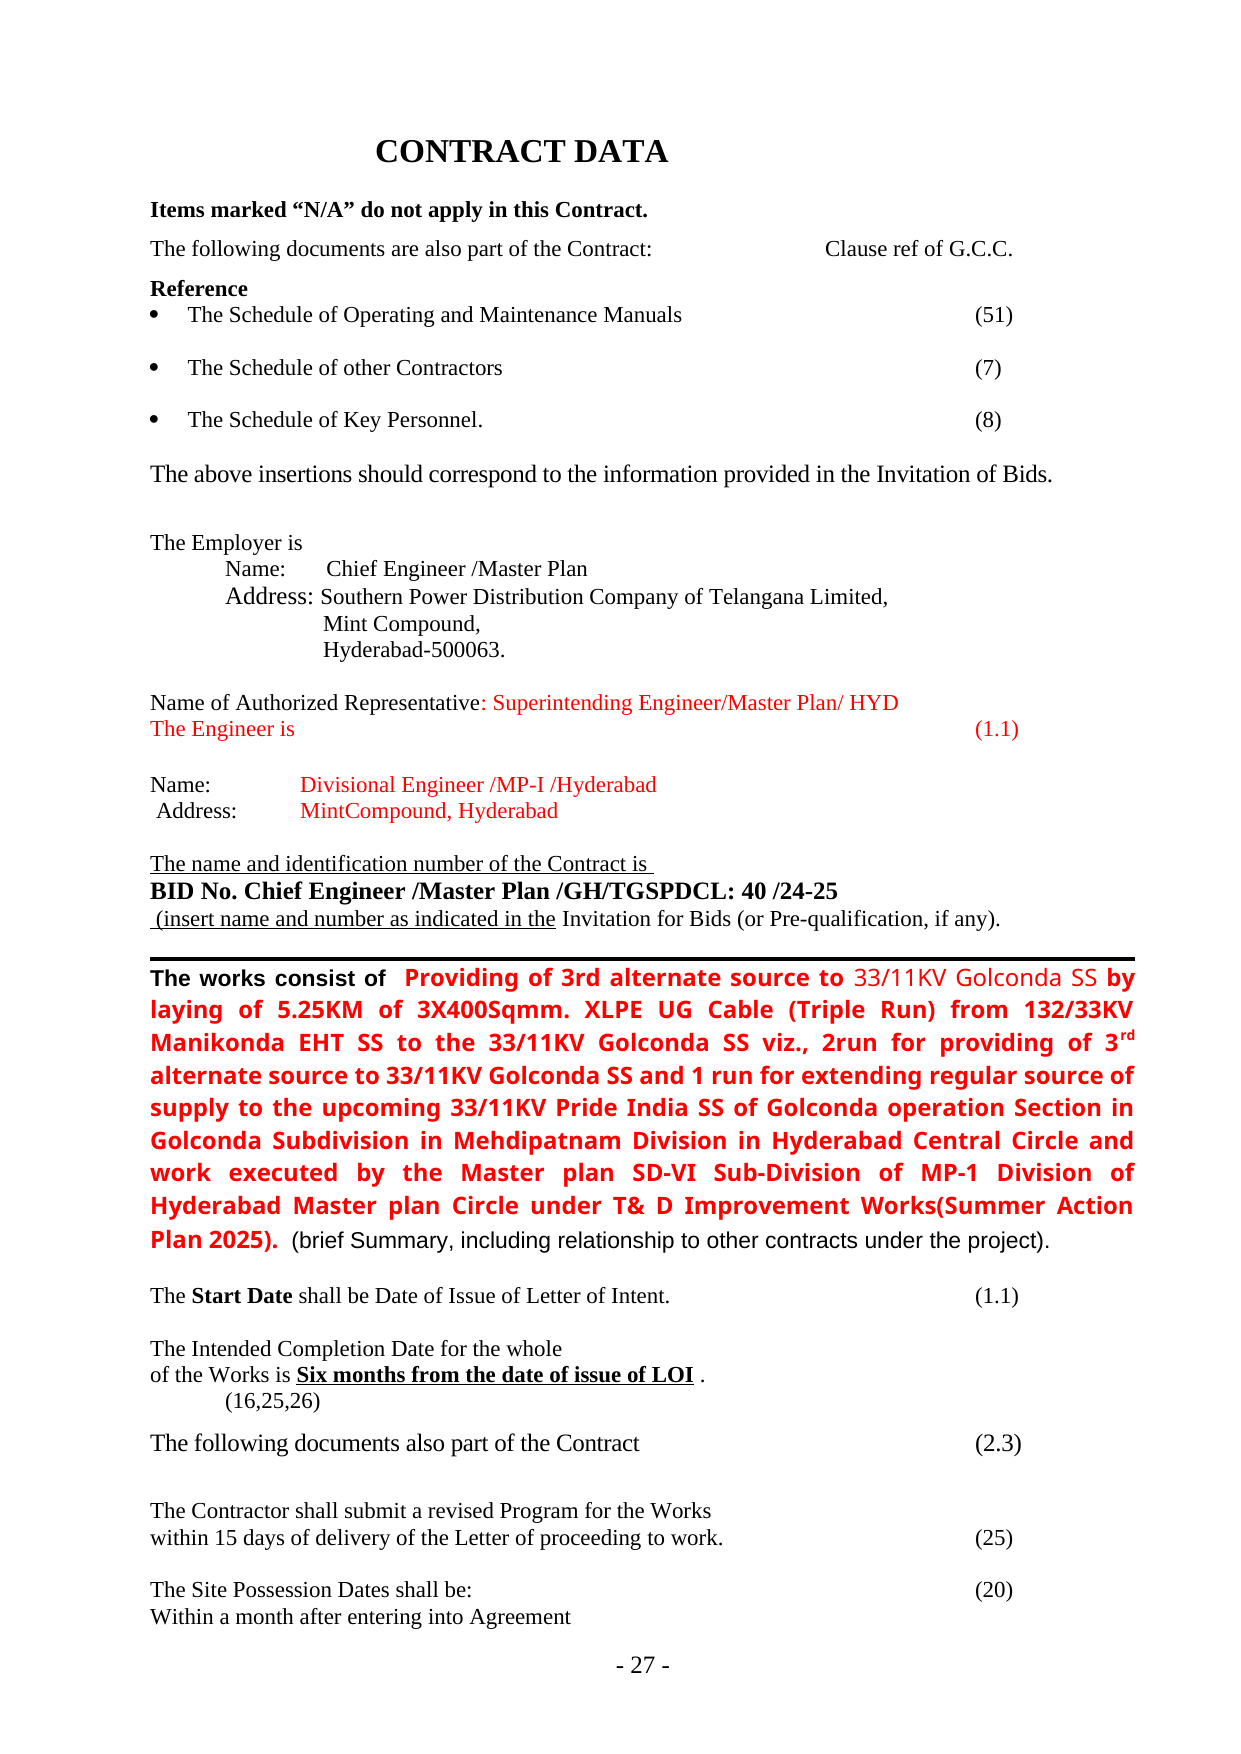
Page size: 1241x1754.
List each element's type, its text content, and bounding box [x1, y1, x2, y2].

text The name and identification number of the Contract is [150, 850, 1135, 876]
text Within a month after entering into Agreement [150, 1603, 1135, 1629]
list The Schedule of Key Personnel. (8) [150, 406, 1135, 433]
text The Site Possession Dates shall be: (20) [150, 1577, 1135, 1603]
text Name: Divisional Engineer /MP-I /Hyderabad [150, 771, 1135, 797]
text Name: Chief Engineer /Master Plan [150, 555, 1201, 581]
text CONTRACT DATA [300, 131, 1135, 169]
text Reference [150, 275, 1135, 301]
text (insert name and number as indicated in the Invitation for Bids (or Pre-qualification, if any). [150, 905, 1135, 957]
text within 15 days of delivery of the Letter of proceeding to work. (25) [150, 1524, 1135, 1550]
text The works consist of Providing of 3rd alternate source to 33/11KV Golconda SS by laying of 5.25KM of 3X400Sqmm. XLPE UG Cable (Triple Run) from 132/33KV Manikonda EHT SS to the 33/11KV Golconda SS viz., 2run for providing of 3rd alternate source to 33/11KV Golconda SS and 1 run for extending regular source of supply to the upcoming 33/11KV Pride India SS of Golconda operation Section in Golconda Subdivision in Mehdipatnam Division in Hyderabad Central Circle and work executed by the Master plan SD-VI Sub-Division of MP-1 Division of Hyderabad Master plan Circle under T& D Improvement Works(Summer Action Plan 2025). (brief Summary, including relationship to other contracts under the project). [150, 961, 1135, 1256]
text The Employer is [150, 529, 1135, 555]
text The Contractor shall submit a revised Program for the Works [150, 1497, 1135, 1524]
text The following documents are also part of the Contract: Clause ref of G.C.C. [150, 235, 1135, 262]
list The Schedule of Operating and Maintenance Manuals (51) [150, 301, 1135, 327]
text of the Works is Six months from the date of issue of LOI . (16,25,26) [150, 1361, 1135, 1414]
list The Schedule of other Contractors (7) [150, 354, 1135, 380]
text The following documents also part of the Contract (2.3) [150, 1428, 1135, 1457]
text Name of Authorized Representative: Superintending Engineer/Master Plan/ HYD [150, 689, 1135, 716]
text Address: Southern Power Distribution Company of Telangana Limited, [225, 581, 1135, 610]
text Hyderabad-500063. [300, 636, 1135, 663]
text Items marked “N/A” do not apply in this Contract. [150, 196, 1135, 222]
text Address: MintCompound, Hyderabad [150, 797, 1135, 823]
text The Engineer is (1.1) [150, 716, 1135, 742]
text BID No. Chief Engineer /Master Plan /GH/TGSPDCL: 40 /24-25 [150, 876, 1135, 905]
text The Start Date shall be Date of Issue of Letter of Intent. (1.1) [150, 1282, 1135, 1308]
text The above insertions should correspond to the information provided in the Invitation of Bids. [150, 459, 1135, 488]
text Mint Compound, [300, 610, 1135, 636]
text The Intended Completion Date for the whole [150, 1334, 1135, 1361]
